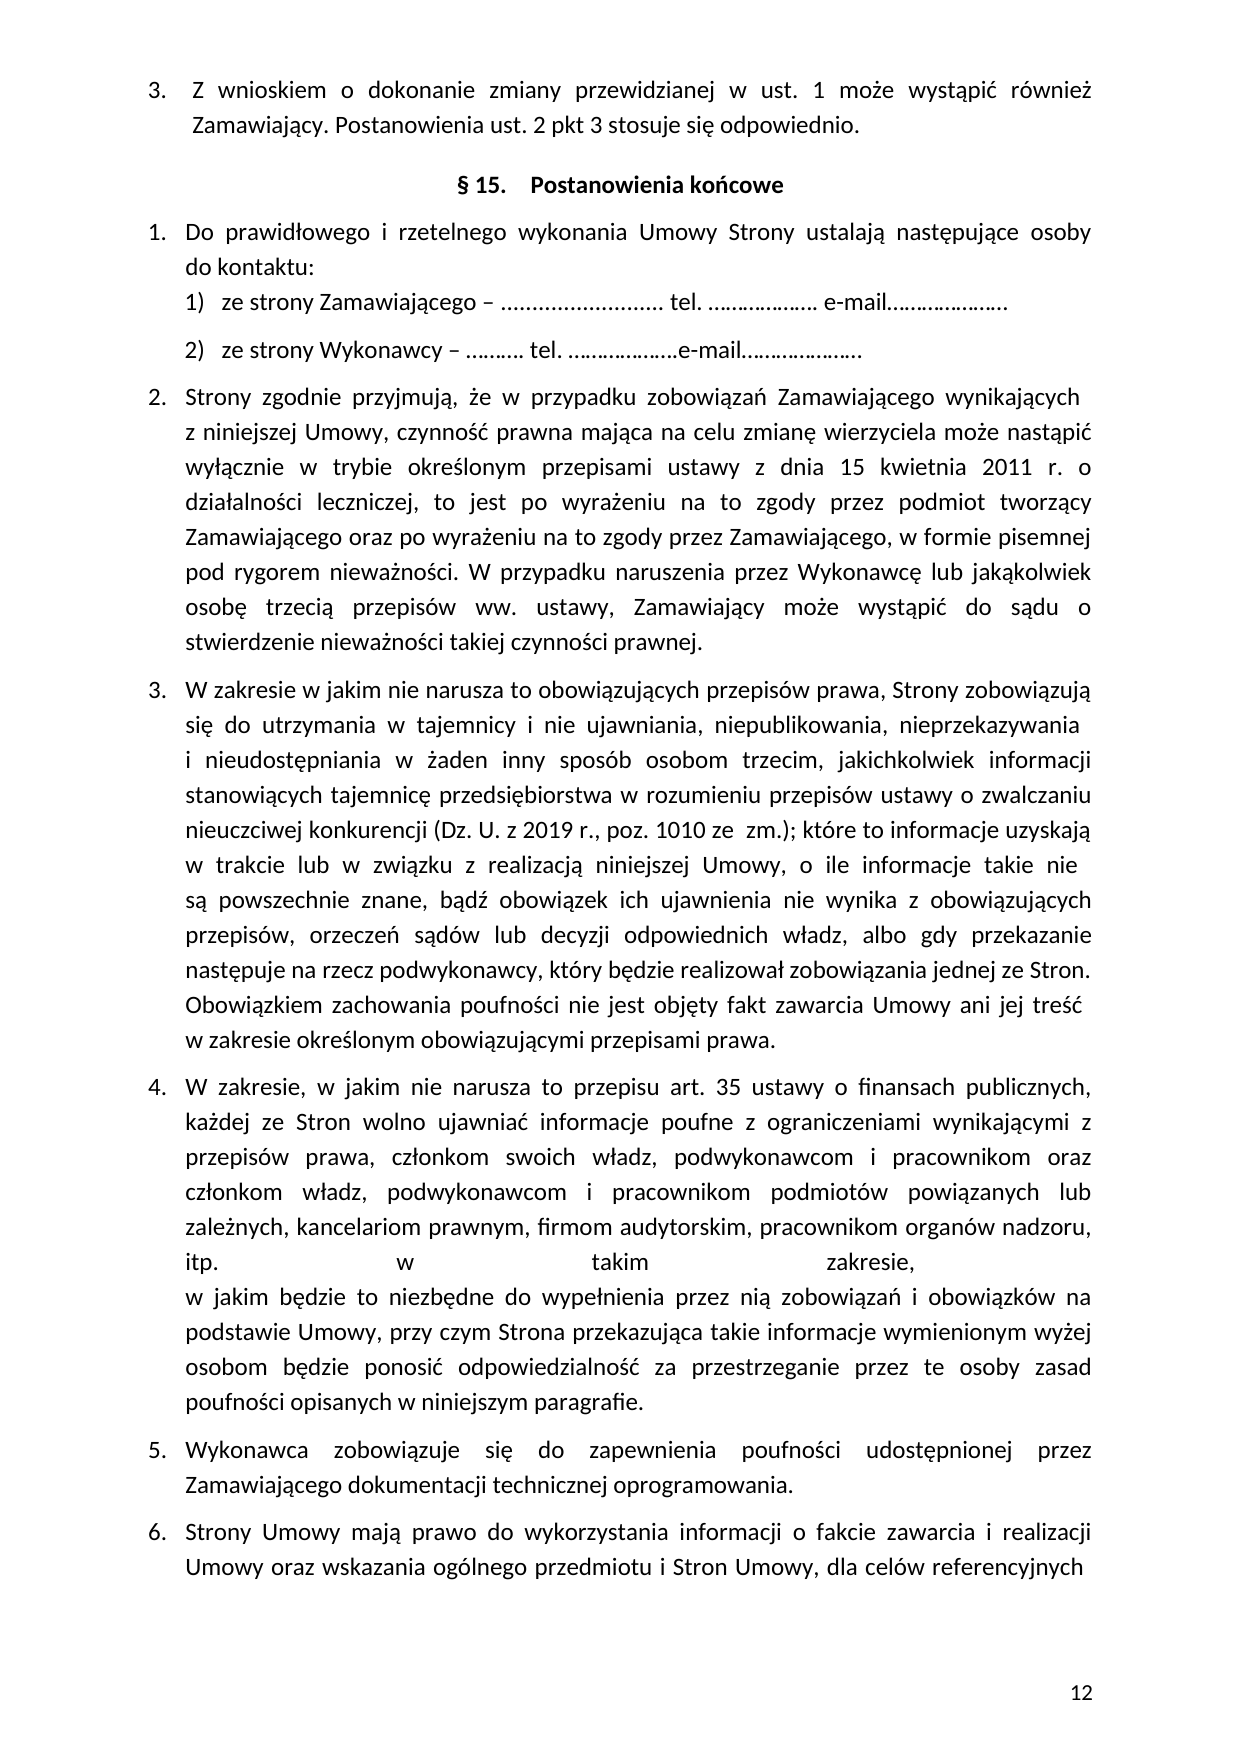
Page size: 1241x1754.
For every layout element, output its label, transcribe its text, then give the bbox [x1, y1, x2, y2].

list ze strony Zamawiającego – .......................... tel. ………………. e-mail………………… [184, 286, 1093, 317]
list Strony zgodnie przyjmują, że w przypadku zobowiązań Zamawiającego wynikających z niniejszej Umowy, czynność prawna mająca na celu zmianę wierzyciela może nastąpić wyłącznie w trybie określonym przepisami ustawy z dnia 15 kwietnia 2011 r. o działalności leczniczej, to jest po wyrażeniu na to zgody przez podmiot tworzący Zamawiającego oraz po wyrażeniu na to zgody przez Zamawiającego, w formie pisemnej pod rygorem nieważności. W przypadku naruszenia przez Wykonawcę lub jakąkolwiek osobę trzecią przepisów ww. ustawy, Zamawiający może wystąpić do sądu o stwierdzenie nieważności takiej czynności prawnej. [148, 381, 1093, 657]
list Z wnioskiem o dokonanie zmiany przewidzianej w ust. 1 może wystąpić również Zamawiający. Postanowienia ust. 2 pkt 3 stosuje się odpowiednio. [148, 74, 1093, 139]
list W zakresie, w jakim nie narusza to przepisu art. 35 ustawy o finansach publicznych, każdej ze Stron wolno ujawniać informacje poufne z ograniczeniami wynikającymi z przepisów prawa, członkom swoich władz, podwykonawcom i pracownikom oraz członkom władz, podwykonawcom i pracownikom podmiotów powiązanych lub zależnych, kancelariom prawnym, firmom audytorskim, pracownikom organów nadzoru, itp. w takim zakresie, w jakim będzie to niezbędne do wypełnienia przez nią zobowiązań i obowiązków na podstawie Umowy, przy czym Strona przekazująca takie informacje wymienionym wyżej osobom będzie ponosić odpowiedzialność za przestrzeganie przez te osoby zasad poufności opisanych w niniejszym paragrafie. [148, 1071, 1093, 1417]
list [148, 1516, 1093, 1582]
list W zakresie w jakim nie narusza to obowiązujących przepisów prawa, Strony zobowiązują się do utrzymania w tajemnicy i nie ujawniania, niepublikowania, nieprzekazywania i nieudostępniania w żaden inny sposób osobom trzecim, jakichkolwiek informacji stanowiących tajemnicę przedsiębiorstwa w rozumieniu przepisów ustawy o zwalczaniu nieuczciwej konkurencji (Dz. U. z 2019 r., poz. 1010 ze zm.); które to informacje uzyskają w trakcie lub w związku z realizacją niniejszej Umowy, o ile informacje takie nie są powszechnie znane, bądź obowiązek ich ujawnienia nie wynika z obowiązujących przepisów, orzeczeń sądów lub decyzji odpowiednich władz, albo gdy przekazanie następuje na rzecz podwykonawcy, który będzie realizował zobowiązania jednej ze Stron. Obowiązkiem zachowania poufności nie jest objęty fakt zawarcia Umowy ani jej treść w zakresie określonym obowiązującymi przepisami prawa. [148, 674, 1093, 1054]
list Wykonawca zobowiązuje się do zapewnienia poufności udostępnionej przez Zamawiającego dokumentacji technicznej oprogramowania. [148, 1434, 1093, 1499]
subtitle Postanowienia końcowe [148, 169, 1093, 199]
list ze strony Wykonawcy – ………. tel. ……………….e-mail………………… [184, 334, 1093, 364]
list Do prawidłowego i rzetelnego wykonania Umowy Strony ustalają następujące osoby do kontaktu: [148, 216, 1093, 282]
